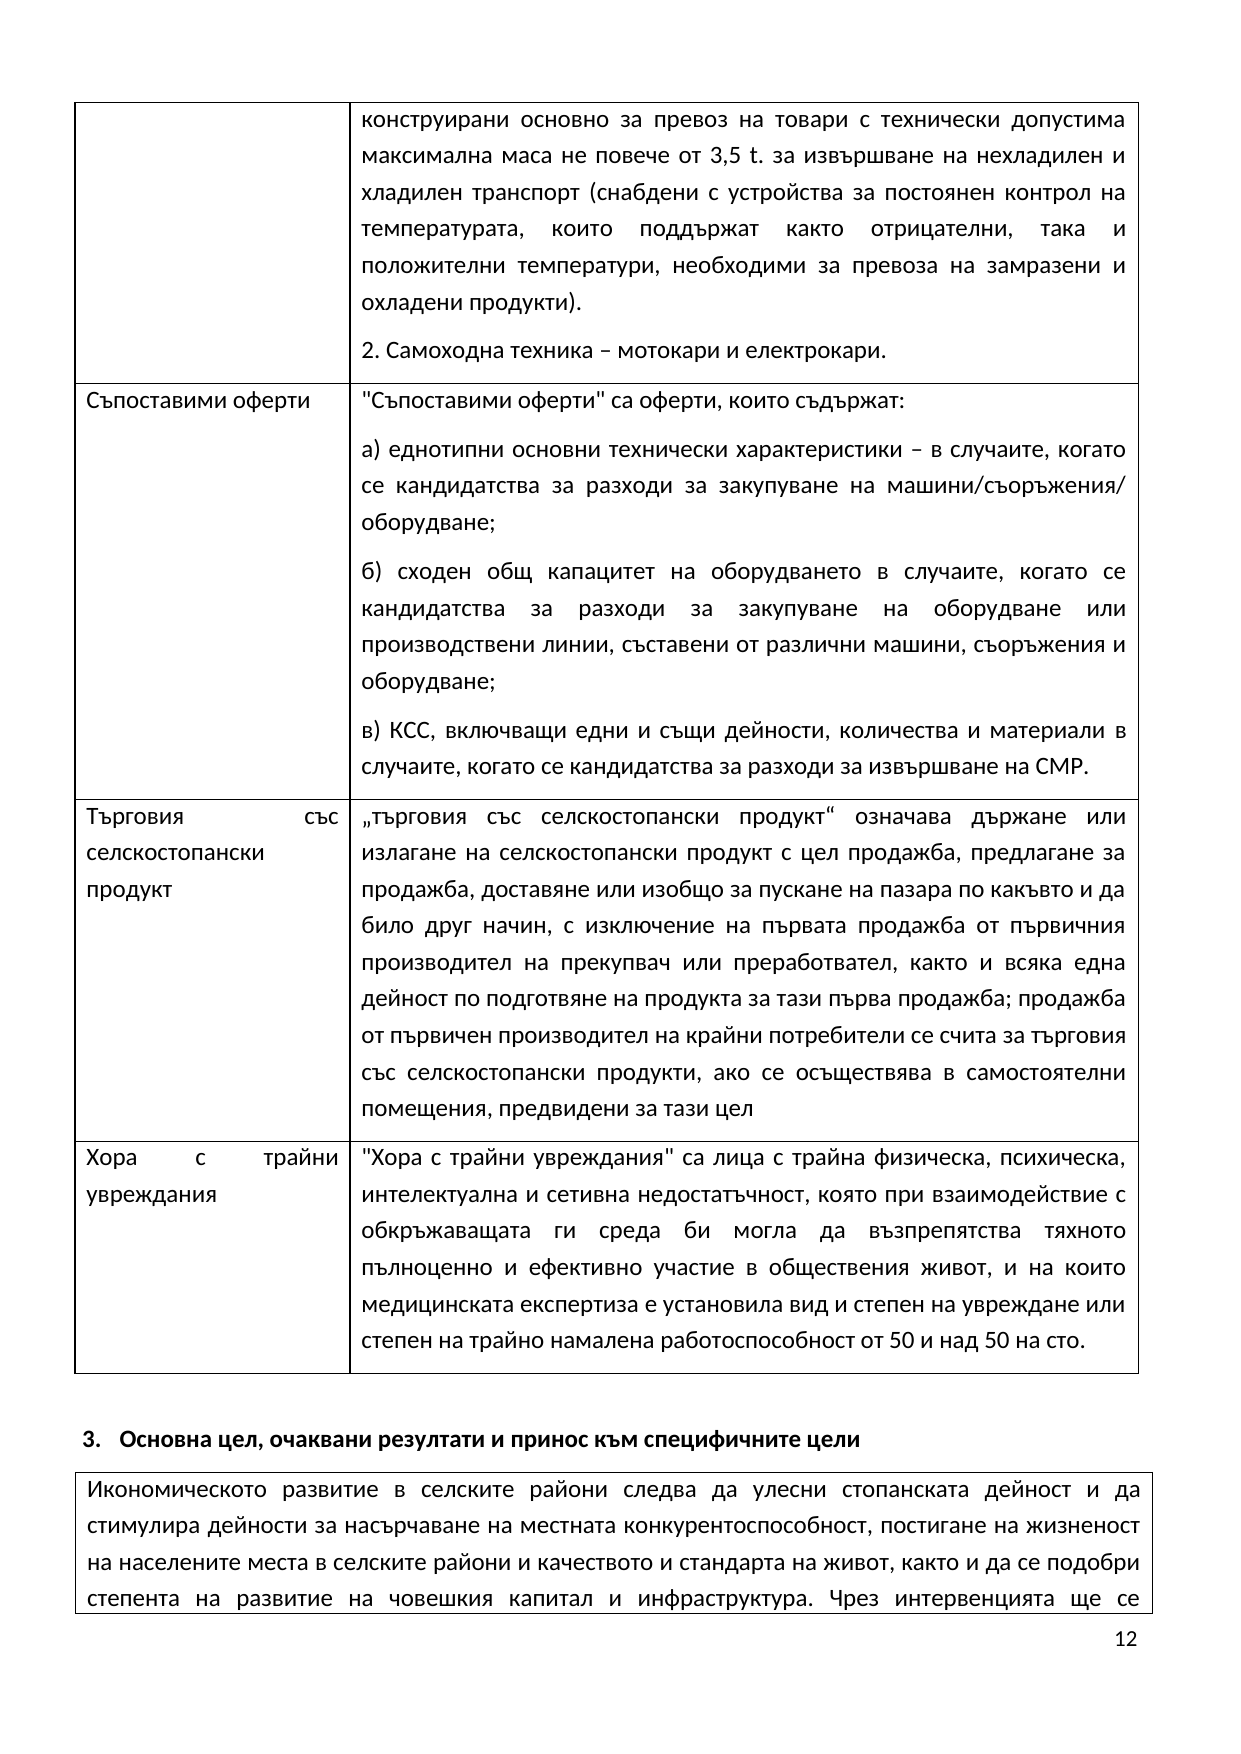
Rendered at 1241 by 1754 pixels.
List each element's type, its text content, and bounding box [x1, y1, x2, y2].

table_cell Хора с трайни увреждания [76, 1142, 349, 1373]
table_cell Търговия със селскостопански продукт [76, 800, 349, 1141]
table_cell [351, 103, 1138, 383]
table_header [76, 1473, 1152, 1613]
subtitle Основна цел, очаквани резултати и принос към специфичните цели [82, 1423, 1137, 1453]
table_cell „търговия със селскостопански продукт“ означава държане или излагане на селскостопански продукт с цел продажба, предлагане за продажба, доставяне или изобщо за пускане на пазара по какъвто и да било друг начин, с изключение на първата продажба от първичния производител на прекупвач или преработвател, както и всяка една дейност по подготвяне на продукта за тази първа продажба; продажба от първичен производител на крайни потребители се счита за търговия със селскостопански продукти, ако се осъществява в самостоятелни помещения, предвидени за тази цел [351, 800, 1138, 1141]
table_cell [76, 103, 349, 383]
table_cell "Хора с трайни увреждания" са лица с трайна физическа, психическа, интелектуална и сетивна недостатъчност, която при взаимодействие с обкръжаващата ги среда би могла да възпрепятства тяхното пълноценно и ефективно участие в обществения живот, и на които медицинската експертиза е установила вид и степен на увреждане или степен на трайно намалена работоспособност от 50 и над 50 на сто. [351, 1142, 1138, 1373]
table_cell Съпоставими оферти [76, 384, 349, 799]
table_cell "Съпоставими оферти" са оферти, които съдържат: а) еднотипни основни технически характеристики – в случаите, когато се кандидатства за разходи за закупуване на машини/съоръжения/ оборудване; б) сходен общ капацитет на оборудването в случаите, когато се кандидатства за разходи за закупуване на оборудване или производствени линии, съставени от различни машини, съоръжения и оборудване; в) КСС, включващи едни и същи дейности, количества и материали в случаите, когато се кандидатства за разходи за извършване на СМР. [351, 384, 1138, 799]
